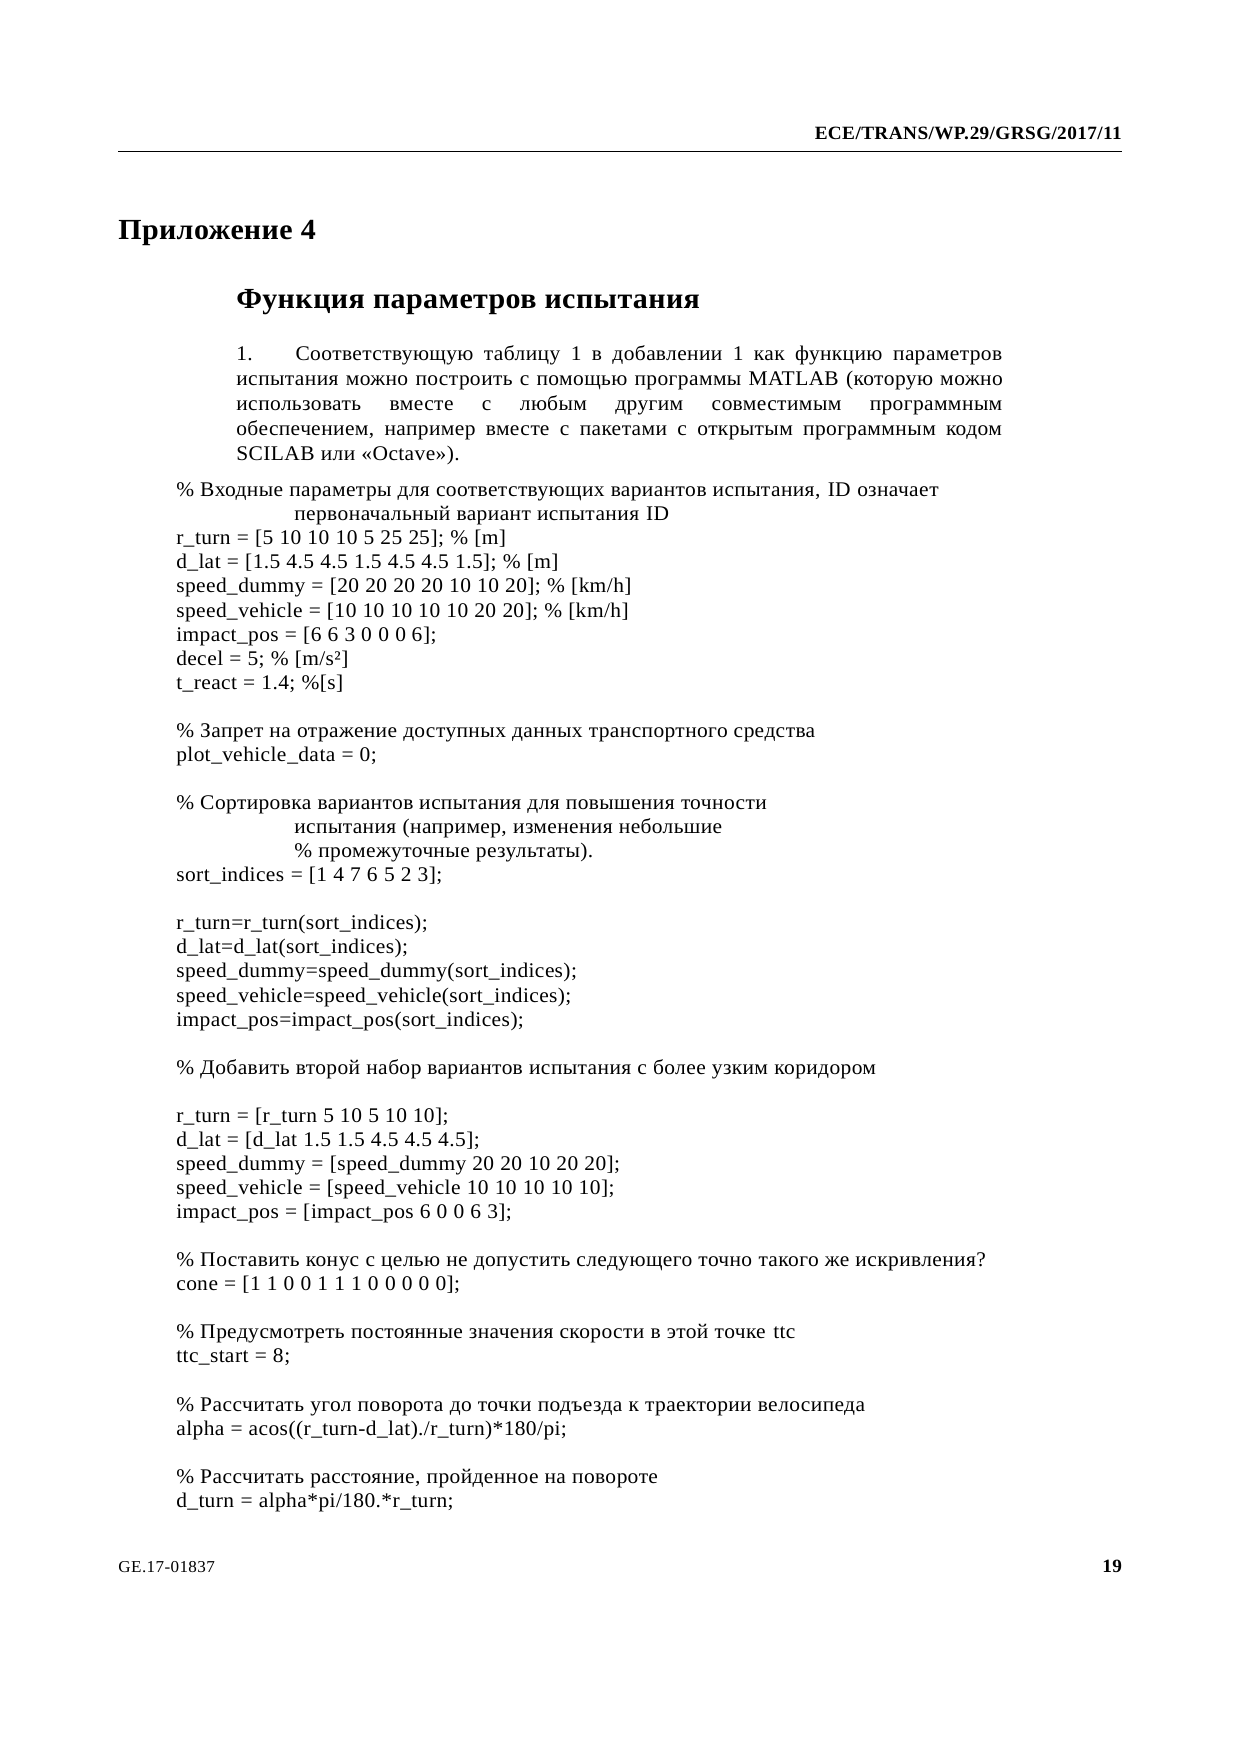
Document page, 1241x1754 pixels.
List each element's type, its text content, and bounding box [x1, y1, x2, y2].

text d_lat = [1.5 4.5 4.5 1.5 4.5 4.5 1.5]; % [m] [176, 549, 1009, 573]
text speed_dummy = [20 20 20 20 10 10 20]; % [km/h] [176, 573, 1009, 597]
text t_react = 1.4; %[s] [176, 670, 1009, 694]
text Приложение 4 [118, 215, 1004, 246]
text speed_dummy=speed_dummy(sort_indices); [176, 958, 1009, 982]
text r_turn=r_turn(sort_indices); [176, 910, 1009, 934]
text r_turn = [r_turn 5 10 5 10 10]; [176, 1103, 1009, 1127]
text r_turn = [5 10 10 10 5 25 25]; % [m] [176, 525, 1009, 549]
text % Рассчитать расстояние, пройденное на повороте [176, 1464, 1009, 1488]
text % Добавить второй набор вариантов испытания с более узким коридором [176, 1055, 1009, 1079]
text cone = [1 1 0 0 1 1 1 0 0 0 0 0]; [176, 1271, 1009, 1295]
text 1. Соответствующую таблицу 1 в добавлении 1 как функцию параметров испытания можно построить с помощью программы MATLAB (которую можно использовать вместе с любым другим совместимым программным обеспечением, например вместе с пакетами с открытым программным кодом SCILAB или «Octave»). [236, 340, 1004, 465]
text % Входные параметры для соответствующих вариантов испытания, ID означает первоначальный вариант испытания ID [176, 477, 1009, 525]
text % Запрет на отражение доступных данных транспортного средства [176, 718, 1009, 742]
text impact_pos = [6 6 3 0 0 0 6]; [176, 622, 1009, 646]
text d_lat = [d_lat 1.5 1.5 4.5 4.5 4.5]; [176, 1127, 1009, 1151]
text Функция параметров испытания [118, 283, 1004, 315]
text d_lat=d_lat(sort_indices); [176, 934, 1009, 958]
text speed_vehicle = [10 10 10 10 10 20 20]; % [km/h] [176, 597, 1009, 622]
text % Предусмотреть постоянные значения скорости в этой точке ttc [176, 1319, 1009, 1343]
text decel = 5; % [m/s²] [176, 646, 1009, 670]
text speed_vehicle = [speed_vehicle 10 10 10 10 10]; [176, 1175, 1009, 1199]
text impact_pos=impact_pos(sort_indices); [176, 1007, 1009, 1031]
text plot_vehicle_data = 0; [176, 742, 1009, 766]
text impact_pos = [impact_pos 6 0 0 6 3]; [176, 1199, 1009, 1223]
text % Поставить конус с целью не допустить следующего точно такого же искривления? [176, 1247, 1009, 1271]
text d_turn = alpha*pi/180.*r_turn; [176, 1488, 1009, 1512]
text % Сортировка вариантов испытания для повышения точности испытания (например, изменения небольшие % промежуточные результаты). [176, 790, 1009, 862]
text % Рассчитать угол поворота до точки подъезда к траектории велосипеда [176, 1392, 1009, 1416]
text alpha = acos((r_turn-d_lat)./r_turn)*180/pi; [176, 1416, 1009, 1440]
text sort_indices = [1 4 7 6 5 2 3]; [176, 862, 1009, 886]
text speed_vehicle=speed_vehicle(sort_indices); [176, 982, 1009, 1007]
text ttc_start = 8; [176, 1343, 1009, 1367]
text speed_dummy = [speed_dummy 20 20 10 20 20]; [176, 1151, 1009, 1175]
